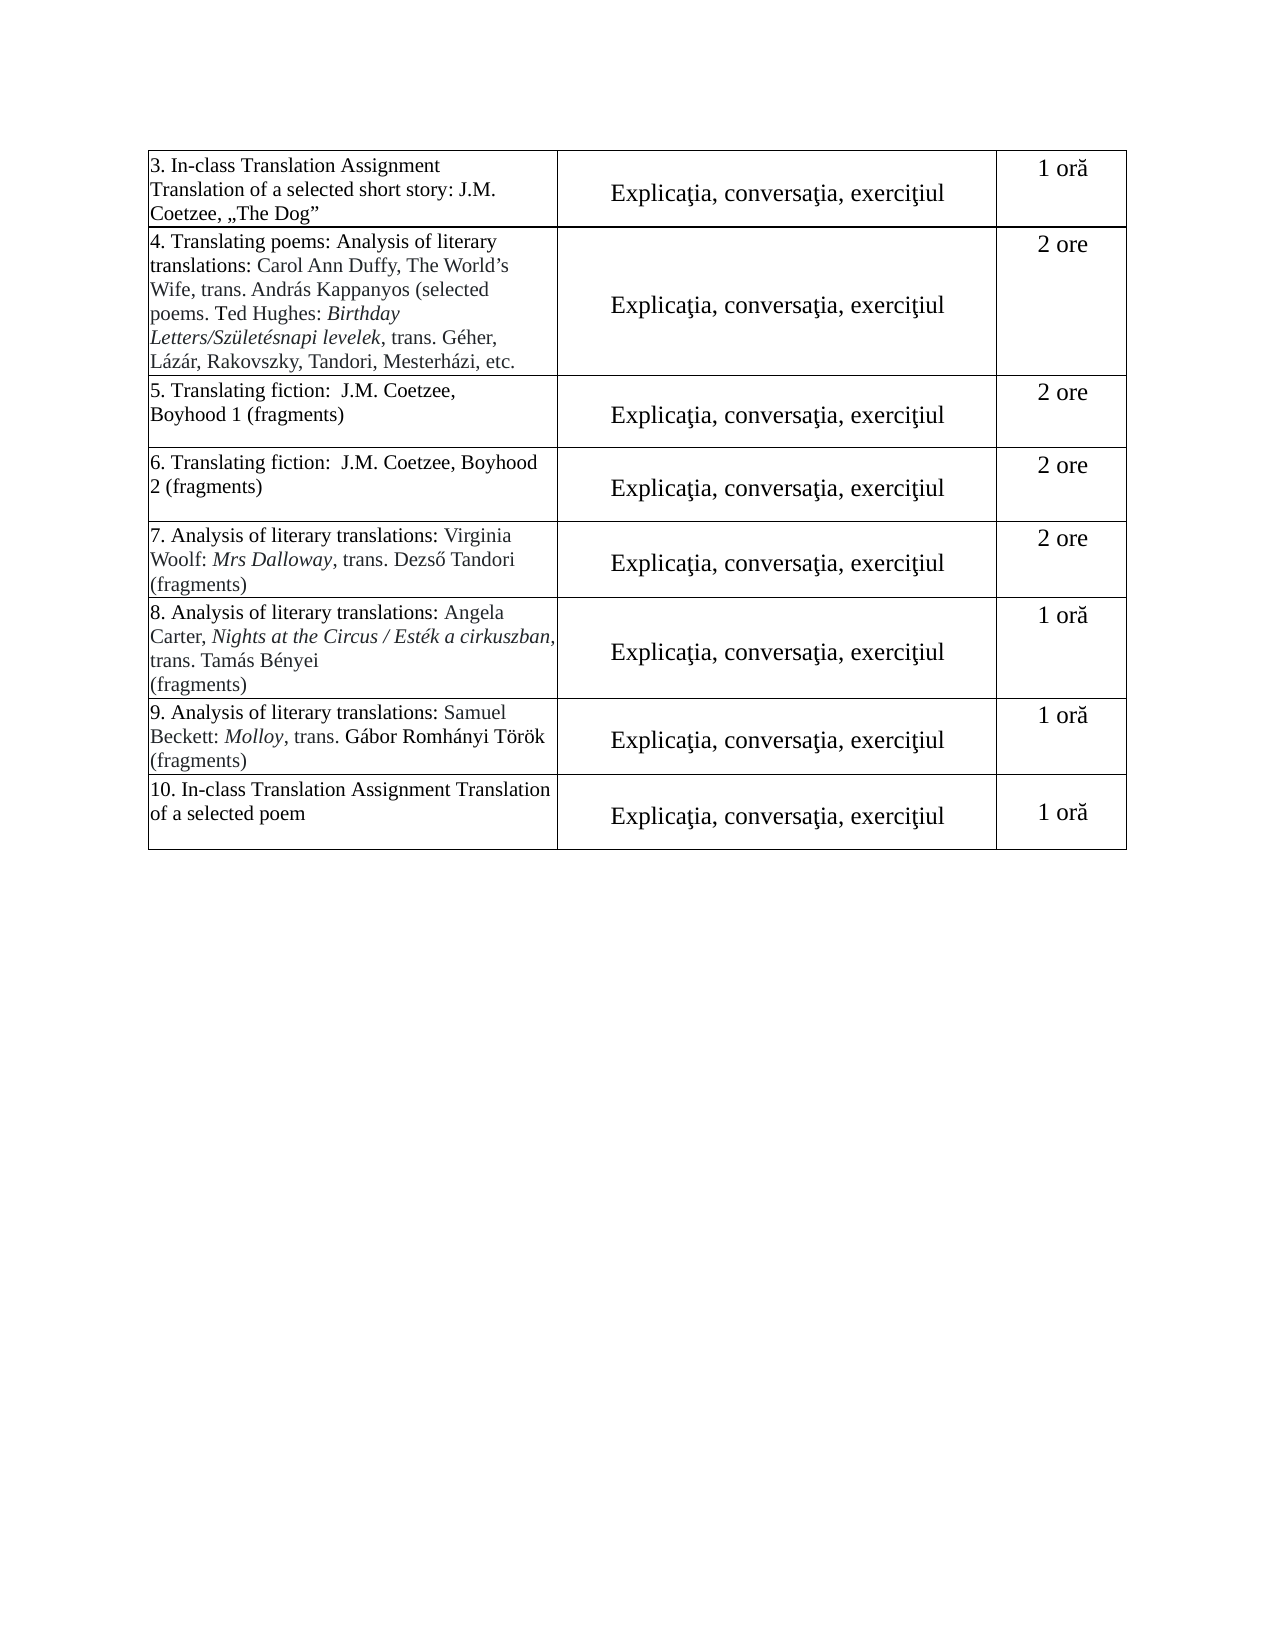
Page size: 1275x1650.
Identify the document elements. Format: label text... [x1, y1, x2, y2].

table_cell 8. Analysis of literary translations: Angela Carter, Nights at the Circus / Esték a cirkuszban, trans. Tamás Bényei (fragments) [149, 598, 557, 697]
table_cell Explicaţia, conversaţia, exerciţiul [558, 448, 996, 521]
table_cell Explicaţia, conversaţia, exerciţiul [558, 522, 996, 597]
table_cell 2 ore [997, 228, 1126, 375]
table_cell Explicaţia, conversaţia, exerciţiul [558, 598, 996, 697]
table_cell 9. Analysis of literary translations: Samuel Beckett: Molloy, trans. Gábor Romhányi Török (fragments) [149, 699, 557, 774]
table_cell 2 ore [997, 448, 1126, 521]
table_cell 5. Translating fiction: J.M. Coetzee, Boyhood 1 (fragments) [149, 376, 557, 447]
table_cell 7. Analysis of literary translations: Virginia Woolf: Mrs Dalloway, trans. Dezső Tandori (fragments) [149, 522, 557, 597]
table_cell 1 oră [997, 775, 1126, 849]
table_cell 1 oră [997, 699, 1126, 774]
table_cell 1 oră [997, 598, 1126, 697]
table_cell Explicaţia, conversaţia, exerciţiul [558, 699, 996, 774]
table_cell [558, 151, 996, 226]
table_cell 10. In-class Translation Assignment Translation of a selected poem [149, 775, 557, 849]
table_cell 2 ore [997, 522, 1126, 597]
table_cell 1 oră [997, 151, 1126, 226]
table_cell 6. Translating fiction: J.M. Coetzee, Boyhood 2 (fragments) [149, 448, 557, 521]
table_cell Explicaţia, conversaţia, exerciţiul [558, 228, 996, 375]
table_cell Explicaţia, conversaţia, exerciţiul [558, 775, 996, 849]
table_cell 3. In-class Translation Assignment Translation of a selected short story: J.M. Coetzee, „The Dog” [149, 151, 557, 226]
table_cell 2 ore [997, 376, 1126, 447]
table_cell 4. Translating poems: Analysis of literary translations: Carol Ann Duffy, The World’s Wife, trans. András Kappanyos (selected poems. Ted Hughes: Birthday Letters/Születésnapi levelek, trans. Géher, Lázár, Rakovszky, Tandori, Mesterházi, etc. [149, 228, 557, 375]
table_cell Explicaţia, conversaţia, exerciţiul [558, 376, 996, 447]
